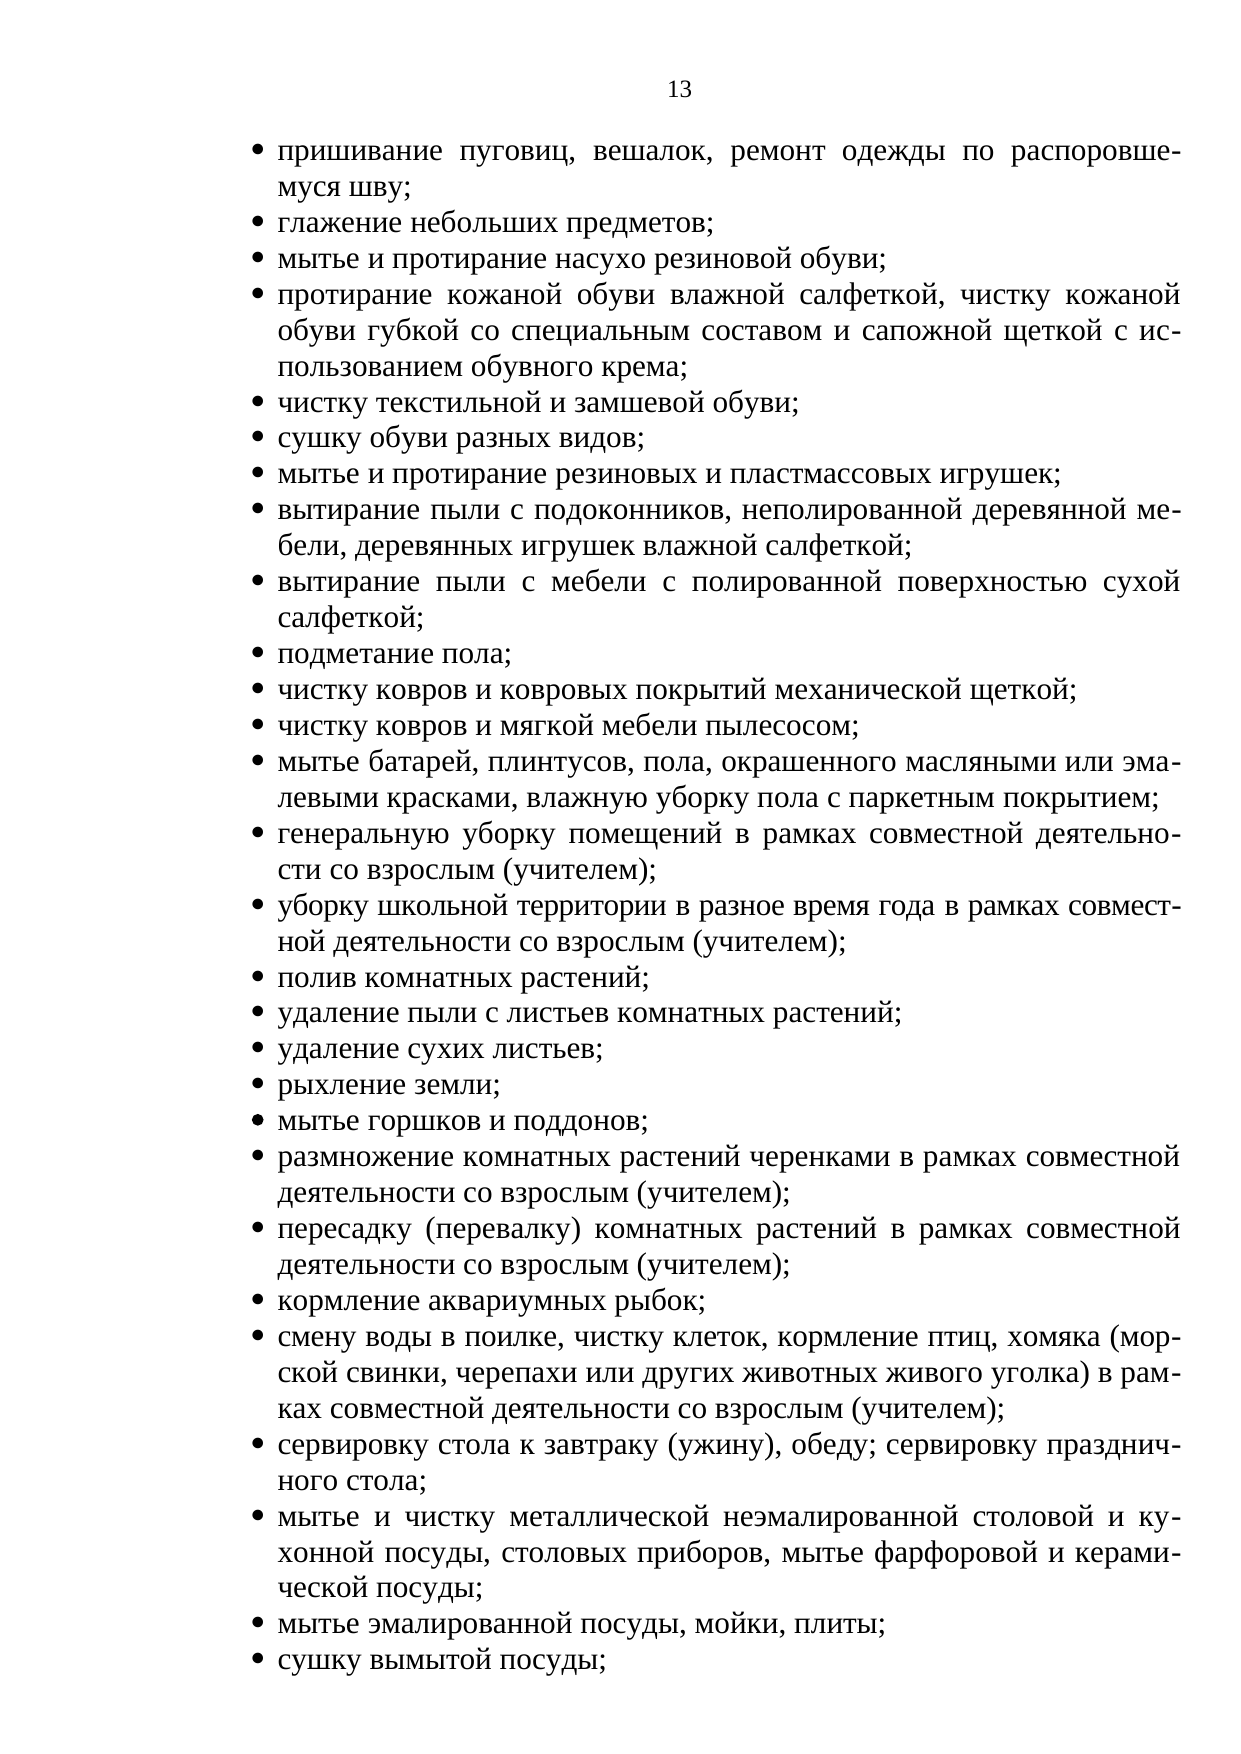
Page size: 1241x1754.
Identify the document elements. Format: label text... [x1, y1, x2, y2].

list удаление сухих листьев; [252, 1030, 1181, 1066]
list подметание пола; [252, 634, 1181, 670]
list кормление аквариумных рыбок; [252, 1281, 1181, 1317]
list пришивание пуговиц, вешалок, ремонт одежды по распоровшемуся шву; [252, 131, 1181, 203]
list сервировку стола к завтраку (ужину), обеду; сервировку праздничного стола; [252, 1425, 1181, 1497]
list мытье горшков и поддонов; [252, 1102, 1181, 1137]
list вытирание пыли с мебели с полированной поверхностью сухой салфеткой; [252, 562, 1181, 634]
list чистку ковров и мягкой мебели пылесосом; [252, 706, 1181, 742]
list пересадку (перевалку) комнатных растений в рамках совместной деятельности со взрослым (учителем); [252, 1209, 1181, 1281]
list мытье эмалированной посуды, мойки, плиты; [252, 1605, 1181, 1641]
list сушку вымытой посуды; [252, 1641, 1181, 1677]
list вытирание пыли с подоконников, неполированной деревянной мебели, деревянных игрушек влажной салфеткой; [252, 491, 1181, 562]
list генеральную уборку помещений в рамках совместной деятельности со взрослым (учителем); [252, 814, 1181, 886]
list чистку ковров и ковровых покрытий механической щеткой; [252, 670, 1181, 706]
list полив комнатных растений; [252, 958, 1181, 994]
list сушку обуви разных видов; [252, 419, 1181, 455]
list мытье и протирание резиновых и пластмассовых игрушек; [252, 455, 1181, 491]
list мытье и чистку металлической неэмалированной столовой и кухонной посуды, столовых приборов, мытье фарфоровой и керамической посуды; [252, 1497, 1181, 1605]
list уборку школьной территории в разное время года в рамках совместной деятельности со взрослым (учителем); [252, 886, 1181, 958]
list чистку текстильной и замшевой обуви; [252, 383, 1181, 419]
list смену воды в поилке, чистку клеток, кормление птиц, хомяка (морской свинки, черепахи или других животных живого уголка) в рамках совместной деятельности со взрослым (учителем); [252, 1317, 1181, 1425]
list рыхление земли; [252, 1066, 1181, 1102]
list протирание кожаной обуви влажной салфеткой, чистку кожаной обуви губкой со специальным составом и сапожной щеткой с использованием обувного крема; [252, 275, 1181, 383]
list мытье и протирание насухо резиновой обуви; [252, 239, 1181, 275]
list размножение комнатных растений черенками в рамках совместной деятельности со взрослым (учителем); [252, 1137, 1181, 1209]
list глажение небольших предметов; [252, 203, 1181, 239]
list мытье батарей, плинтусов, пола, окрашенного масляными или эмалевыми красками, влажную уборку пола с паркетным покрытием; [252, 742, 1181, 814]
list удаление пыли с листьев комнатных растений; [252, 994, 1181, 1030]
